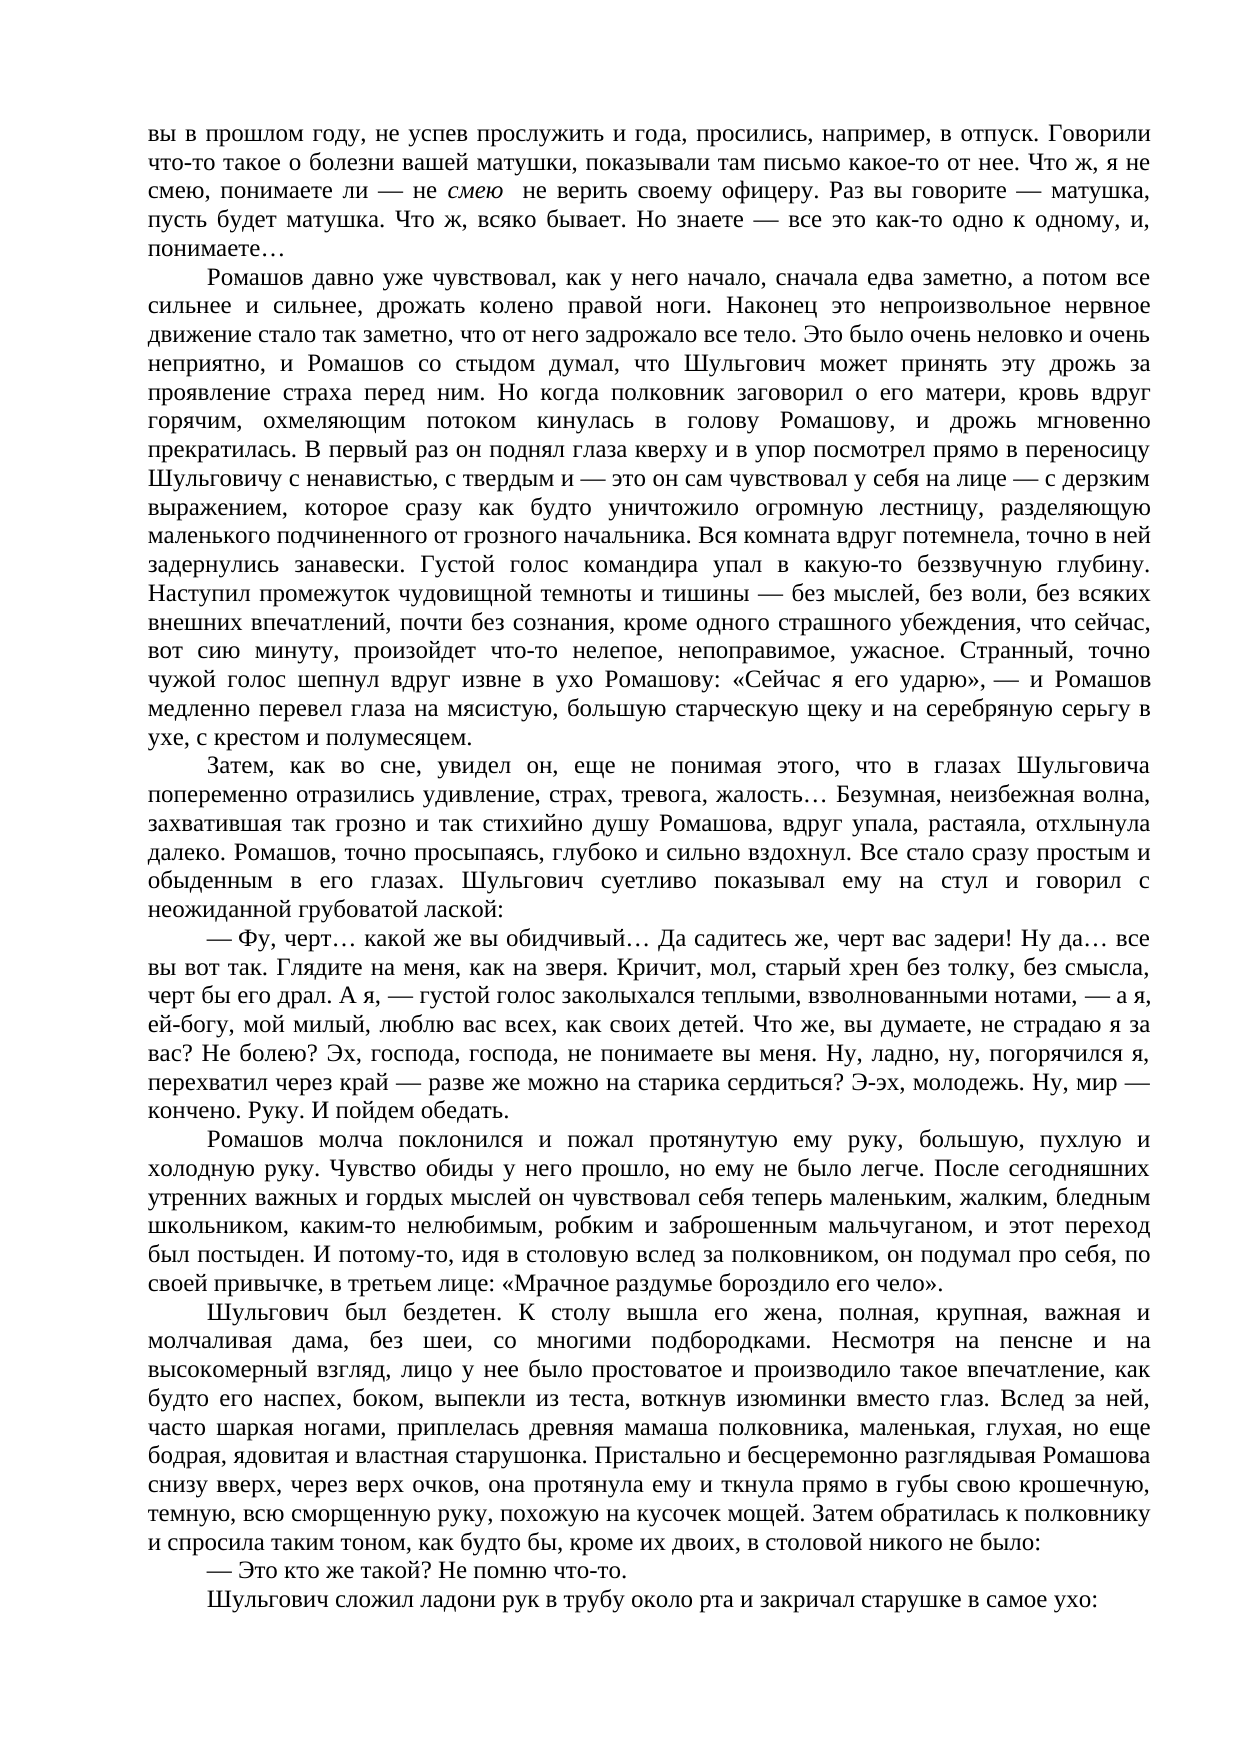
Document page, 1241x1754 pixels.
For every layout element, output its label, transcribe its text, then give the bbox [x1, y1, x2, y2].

text Ромашов молча поклонился и пожал протянутую ему руку, большую, пухлую и холодную руку. Чувство обиды у него прошло, но ему не было легче. После сегодняшних утренних важных и гордых мыслей он чувствовал себя теперь маленьким, жалким, бледным школьником, каким-то нелюбимым, робким и заброшенным мальчуганом, и этот переход был постыден. И потому-то, идя в столовую вслед за полковником, он подумал про себя, по своей привычке, в третьем лице: «Мрачное раздумье бороздило его чело». [148, 1124, 1152, 1297]
text Затем, как во сне, увидел он, еще не понимая этого, что в глазах Шульговича попеременно отразились удивление, страх, тревога, жалость… Безумная, неизбежная волна, захватившая так грозно и так стихийно душу Ромашова, вдруг упала, растаяла, отхлынула далеко. Ромашов, точно просыпаясь, глубоко и сильно вздохнул. Все стало сразу простым и обыденным в его глазах. Шульгович суетливо показывал ему на стул и говорил с неожиданной грубоватой лаской: [148, 751, 1152, 923]
text — Это кто же такой? Не помню что-то. [148, 1556, 1152, 1584]
text — Фу, черт… какой же вы обидчивый… Да садитесь же, черт вас задери! Ну да… все вы вот так. Глядите на меня, как на зверя. Кричит, мол, старый хрен без толку, без смысла, черт бы его драл. А я, — густой голос заколыхался теплыми, взволнованными нотами, — а я, ей-богу, мой милый, люблю вас всех, как своих детей. Что же, вы думаете, не страдаю я за вас? Не болею? Эх, господа, господа, не понимаете вы меня. Ну, ладно, ну, погорячился я, перехватил через край — разве же можно на старика сердиться? Э-эх, молодежь. Ну, мир — кончено. Руку. И пойдем обедать. [148, 923, 1152, 1124]
text Шульгович был бездетен. К столу вышла его жена, полная, крупная, важная и молчаливая дама, без шеи, со многими подбородками. Несмотря на пенсне и на высокомерный взгляд, лицо у нее было простоватое и производило такое впечатление, как будто его наспех, боком, выпекли из теста, воткнув изюминки вместо глаз. Вслед за ней, часто шаркая ногами, приплелась древняя мамаша полковника, маленькая, глухая, но еще бодрая, ядовитая и властная старушонка. Пристально и бесцеремонно разглядывая Ромашова снизу вверх, через верх очков, она протянула ему и ткнула прямо в губы свою крошечную, темную, всю сморщенную руку, похожую на кусочек мощей. Затем обратилась к полковнику и спросила таким тоном, как будто бы, кроме их двоих, в столовой никого не было: [148, 1297, 1152, 1556]
text Шульгович сложил ладони рук в трубу около рта и закричал старушке в самое ухо: [148, 1584, 1152, 1613]
text Ромашов давно уже чувствовал, как у него начало, сначала едва заметно, а потом все сильнее и сильнее, дрожать колено правой ноги. Наконец это непроизвольное нервное движение стало так заметно, что от него задрожало все тело. Это было очень неловко и очень неприятно, и Ромашов со стыдом думал, что Шульгович может принять эту дрожь за проявление страха перед ним. Но когда полковник заговорил о его матери, кровь вдруг горячим, охмеляющим потоком кинулась в голову Ромашову, и дрожь мгновенно прекратилась. В первый раз он поднял глаза кверху и в упор посмотрел прямо в переносицу Шульговичу с ненавистью, с твердым и — это он сам чувствовал у себя на лице — с дерзким выражением, которое сразу как будто уничтожило огромную лестницу, разделяющую маленького подчиненного от грозного начальника. Вся комната вдруг потемнела, точно в ней задернулись занавески. Густой голос командира упал в какую-то беззвучную глубину. Наступил промежуток чудовищной темноты и тишины — без мыслей, без воли, без всяких внешних впечатлений, почти без сознания, кроме одного страшного убеждения, что сейчас, вот сию минуту, произойдет что-то нелепое, непоправимое, ужасное. Странный, точно чужой голос шепнул вдруг извне в ухо Ромашову: «Сейчас я его ударю», — и Ромашов медленно перевел глаза на мясистую, большую старческую щеку и на серебряную серьгу в ухе, с крестом и полумесяцем. [148, 262, 1152, 751]
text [148, 118, 1152, 262]
